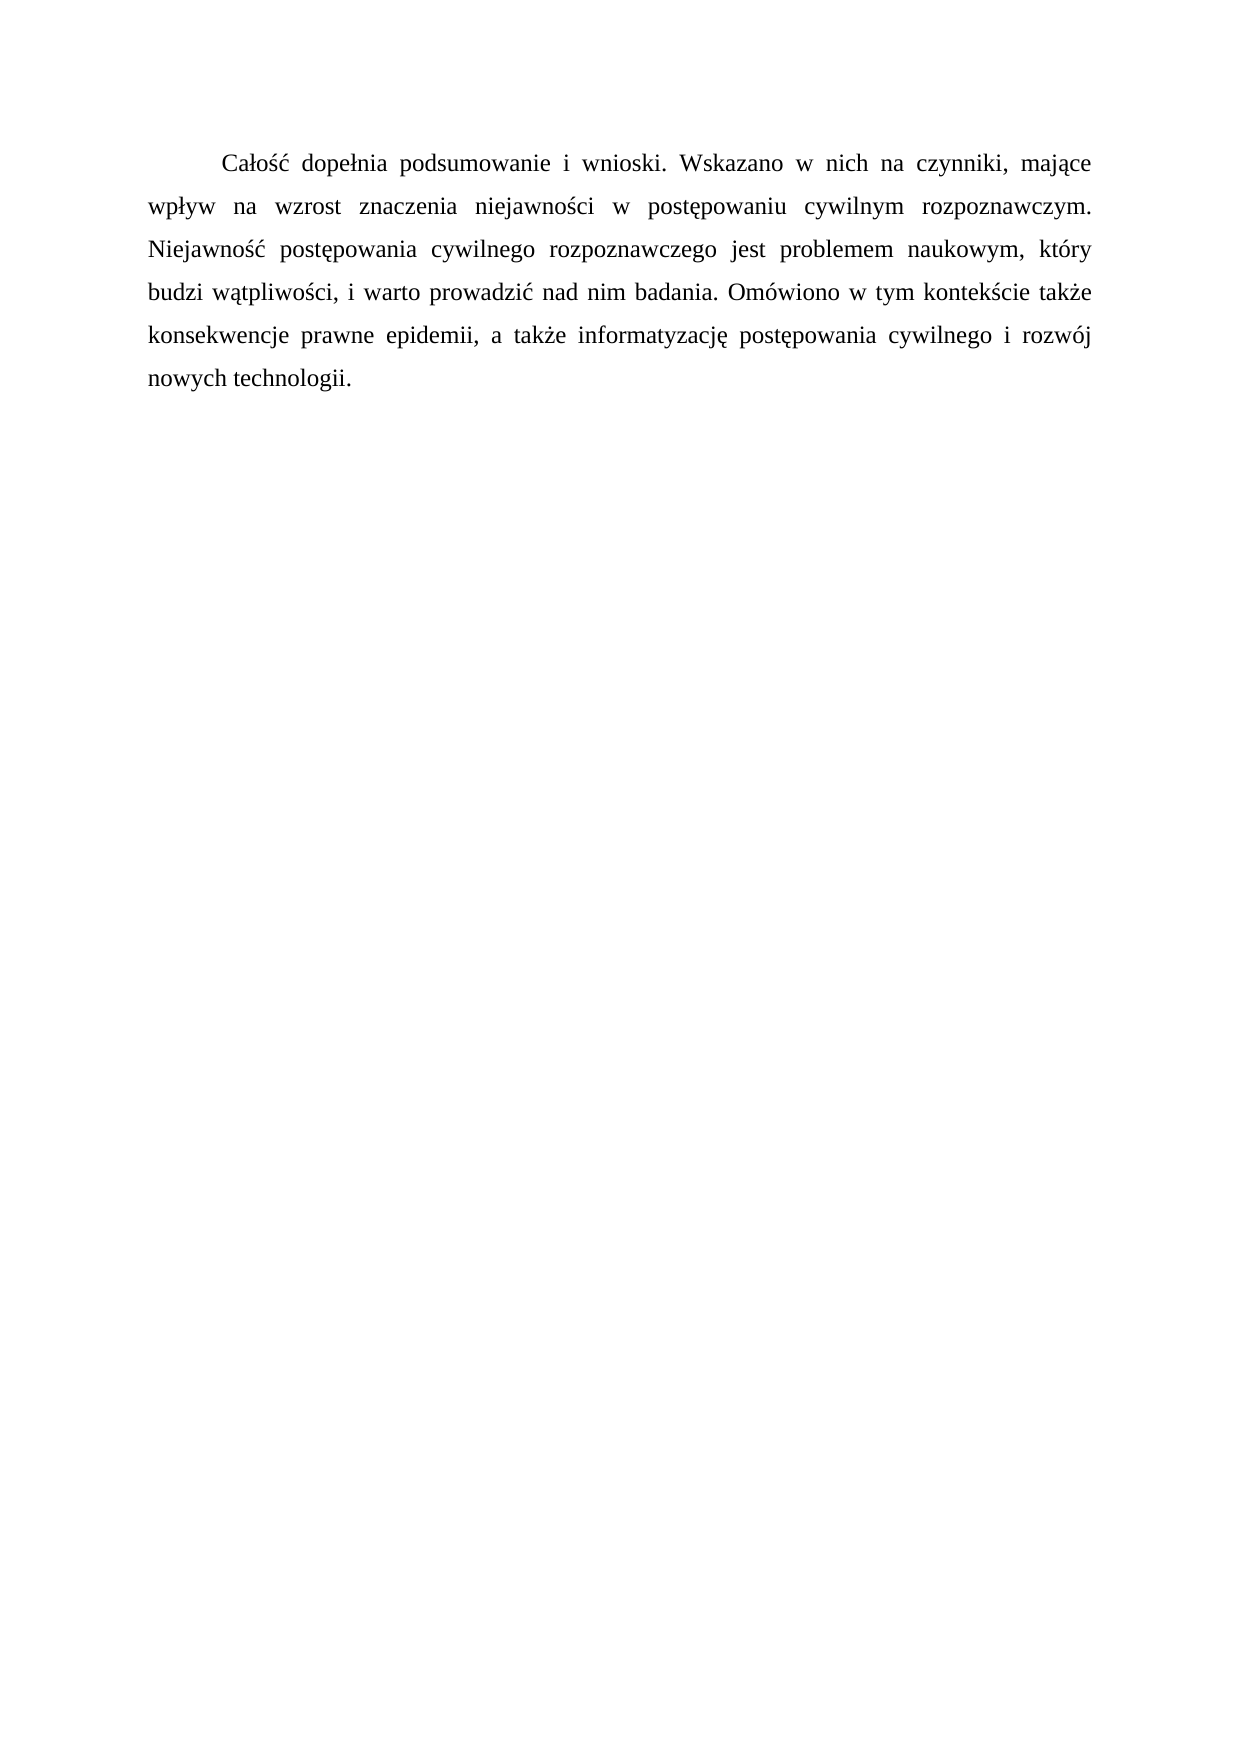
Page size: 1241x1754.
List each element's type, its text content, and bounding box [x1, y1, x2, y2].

text Całość dopełnia podsumowanie i wnioski. Wskazano w nich na czynniki, mające wpływ na wzrost znaczenia niejawności w postępowaniu cywilnym rozpoznawczym. Niejawność postępowania cywilnego rozpoznawczego jest problemem naukowym, który budzi wątpliwości, i warto prowadzić nad nim badania. Omówiono w tym kontekście także konsekwencje prawne epidemii, a także informatyzację postępowania cywilnego i rozwój nowych technologii. [148, 148, 1093, 392]
